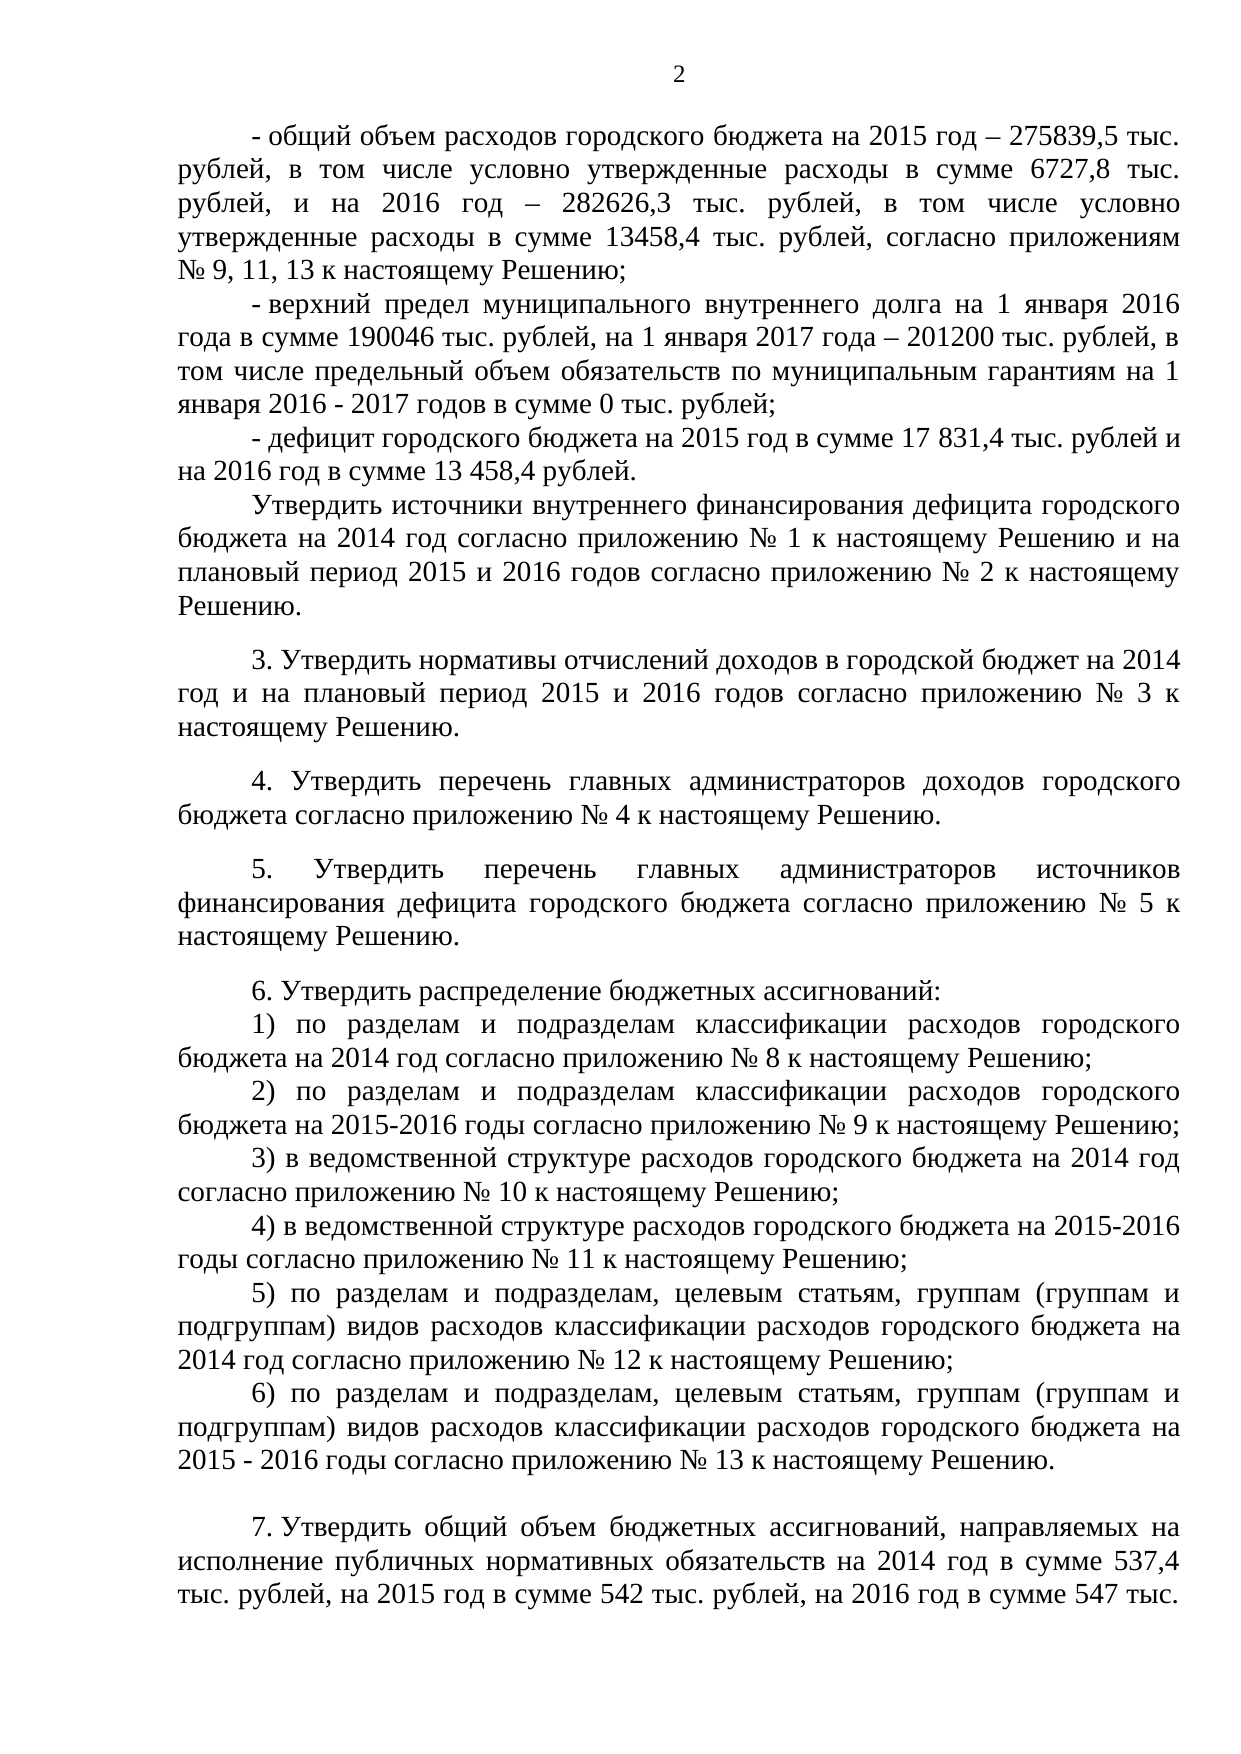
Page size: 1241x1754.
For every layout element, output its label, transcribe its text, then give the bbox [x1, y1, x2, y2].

text 4) в ведомственной структуре расходов городского бюджета на 2015-2016 годы согласно приложению № 11 к настоящему Решению; [177, 1208, 1181, 1275]
text 5. Утвердить перечень главных администраторов источников финансирования дефицита городского бюджета согласно приложению № 5 к настоящему Решению. [177, 851, 1181, 952]
text 3) в ведомственной структуре расходов городского бюджета на 2014 год согласно приложению № 10 к настоящему Решению; [177, 1141, 1181, 1208]
text - верхний предел муниципального внутреннего долга на 1 января 2016 года в сумме 190046 тыс. рублей, на 1 января 2017 года – 201200 тыс. рублей, в том числе предельный объем обязательств по муниципальным гарантиям на 1 января 2016 - 2017 годов в сумме 0 тыс. рублей; [177, 286, 1181, 420]
text 2) по разделам и подразделам классификации расходов городского бюджета на 2015-2016 годы согласно приложению № 9 к настоящему Решению; [177, 1073, 1181, 1141]
text 5) по разделам и подразделам, целевым статьям, группам (группам и подгруппам) видов расходов классификации расходов городского бюджета на 2014 год согласно приложению № 12 к настоящему Решению; [177, 1275, 1181, 1375]
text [177, 1509, 1181, 1610]
text 4. Утвердить перечень главных администраторов доходов городского бюджета согласно приложению № 4 к настоящему Решению. [177, 763, 1181, 831]
text - общий объем расходов городского бюджета на 2015 год – 275839,5 тыс. рублей, в том числе условно утвержденные расходы в сумме 6727,8 тыс. рублей, и на 2016 год – 282626,3 тыс. рублей, в том числе условно утвержденные расходы в сумме 13458,4 тыс. рублей, согласно приложениям № 9, 11, 13 к настоящему Решению; [177, 118, 1181, 286]
text Утвердить источники внутреннего финансирования дефицита городского бюджета на 2014 год согласно приложению № 1 к настоящему Решению и на плановый период 2015 и 2016 годов согласно приложению № 2 к настоящему Решению. [177, 487, 1181, 621]
text 6) по разделам и подразделам, целевым статьям, группам (группам и подгруппам) видов расходов классификации расходов городского бюджета на 2015 - 2016 годы согласно приложению № 13 к настоящему Решению. [177, 1375, 1181, 1476]
text 6. Утвердить распределение бюджетных ассигнований: [177, 973, 1181, 1006]
text - дефицит городского бюджета на 2015 год в сумме 17 831,4 тыс. рублей и на 2016 год в сумме 13 458,4 рублей. [177, 420, 1181, 487]
text 1) по разделам и подразделам классификации расходов городского бюджета на 2014 год согласно приложению № 8 к настоящему Решению; [177, 1006, 1181, 1073]
text 3. Утвердить нормативы отчислений доходов в городской бюджет на 2014 год и на плановый период 2015 и 2016 годов согласно приложению № 3 к настоящему Решению. [177, 642, 1181, 743]
